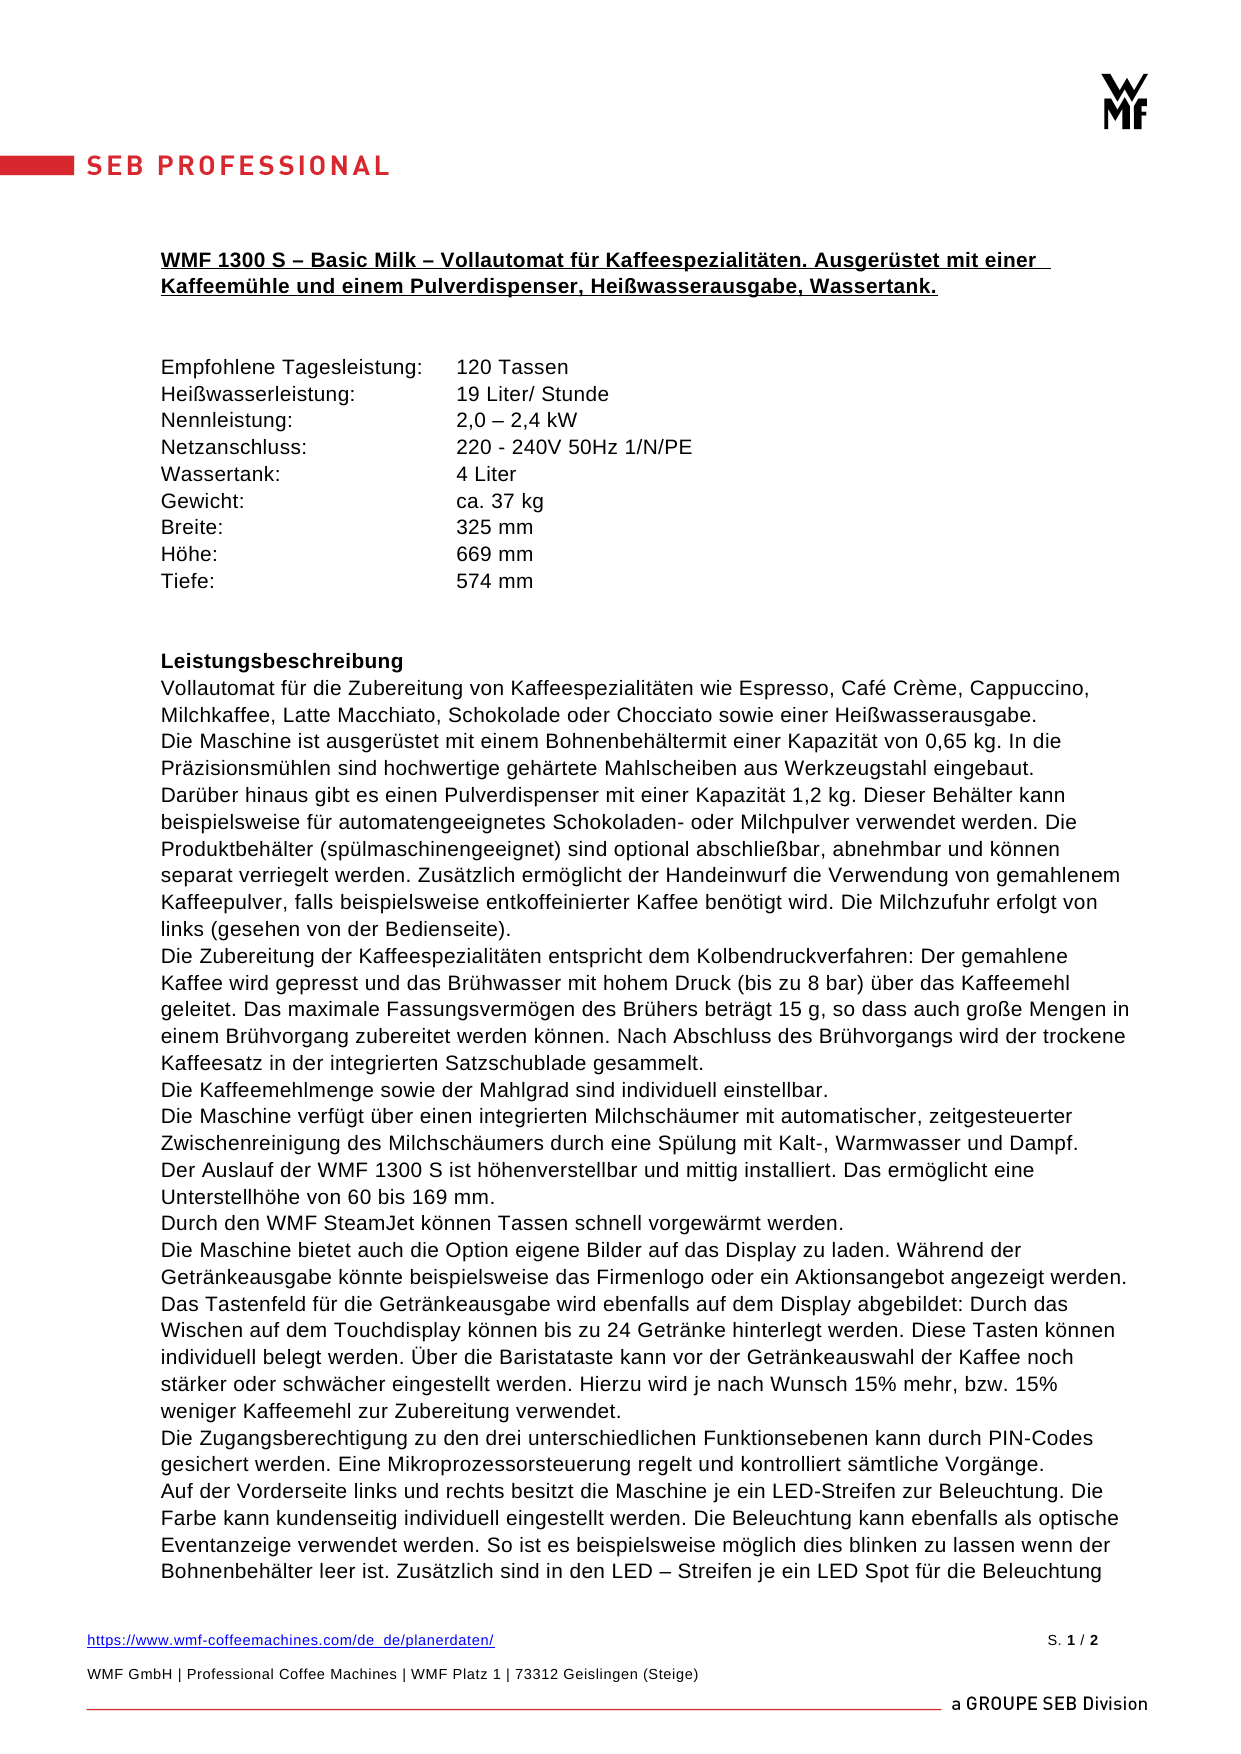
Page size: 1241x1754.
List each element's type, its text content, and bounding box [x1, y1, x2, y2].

text Empfohlene Tagesleistung: 120 Tassen [161, 352, 1136, 378]
text Höhe: 669 mm [161, 539, 1136, 566]
text Die Maschine ist ausgerüstet mit einem Bohnenbehältermit einer Kapazität von 0,65 kg. In die Präzisionsmühlen sind hochwertige gehärtete Mahlscheiben aus Werkzeugstahl eingebaut. [161, 727, 1136, 780]
text Die Zugangsberechtigung zu den drei unterschiedlichen Funktionsebenen kann durch PIN-Codes gesichert werden. Eine Mikroprozessorsteuerung regelt und kontrolliert sämtliche Vorgänge. [161, 1423, 1136, 1476]
text Darüber hinaus gibt es einen Pulverdispenser mit einer Kapazität 1,2 kg. Dieser Behälter kann beispielsweise für automatengeeignetes Schokoladen- oder Milchpulver verwendet werden. Die Produktbehälter (spülmaschinengeeignet) sind optional abschließbar, abnehmbar und können separat verriegelt werden. Zusätzlich ermöglicht der Handeinwurf die Verwendung von gemahlenem Kaffeepulver, falls beispielsweise entkoffeinierter Kaffee benötigt wird. Die Milchzufuhr erfolgt von links (gesehen von der Bedienseite). [161, 780, 1136, 941]
text Wassertank: 4 Liter [161, 459, 1136, 486]
text Auf der Vorderseite links und rechts besitzt die Maschine je ein LED-Streifen zur Beleuchtung. Die Farbe kann kundenseitig individuell eingestellt werden. Die Beleuchtung kann ebenfalls als optische Eventanzeige verwendet werden. So ist es beispielsweise möglich dies blinken zu lassen wenn der Bohnenbehälter leer ist. Zusätzlich sind in den LED – Streifen je ein LED Spot für die Beleuchtung [161, 1476, 1136, 1583]
text Der Auslauf der WMF 1300 S ist höhenverstellbar und mittig installiert. Das ermöglicht eine Unterstellhöhe von 60 bis 169 mm. [161, 1155, 1136, 1208]
text Breite: 325 mm [161, 512, 1136, 539]
text Die Maschine bietet auch die Option eigene Bilder auf das Display zu laden. Während der Getränkeausgabe könnte beispielsweise das Firmenlogo oder ein Aktionsangebot angezeigt werden. [161, 1235, 1136, 1289]
text Die Zubereitung der Kaffeespezialitäten entspricht dem Kolbendruckverfahren: Der gemahlene Kaffee wird gepresst und das Brühwasser mit hohem Druck (bis zu 8 bar) über das Kaffeemehl geleitet. Das maximale Fassungsvermögen des Brühers beträgt 15 g, so dass auch große Mengen in einem Brühvorgang zubereitet werden können. Nach Abschluss des Brühvorgangs wird der trockene Kaffeesatz in der integrierten Satzschublade gesammelt. [161, 941, 1136, 1074]
text Die Kaffeemehlmenge sowie der Mahlgrad sind individuell einstellbar. [161, 1074, 1136, 1101]
text Das Tastenfeld für die Getränkeausgabe wird ebenfalls auf dem Display abgebildet: Durch das Wischen auf dem Touchdisplay können bis zu 24 Getränke hinterlegt werden. Diese Tasten können individuell belegt werden. Über die Baristataste kann vor der Getränkeauswahl der Kaffee noch stärker oder schwächer eingestellt werden. Hierzu wird je nach Wunsch 15% mehr, bzw. 15% weniger Kaffeemehl zur Zubereitung verwendet. [161, 1289, 1136, 1423]
picture [0, 1688, 1235, 1754]
text Netzanschluss: 220 - 240V 50Hz 1/N/PE [161, 432, 1136, 459]
text Durch den WMF SteamJet können Tassen schnell vorgewärmt werden. [161, 1208, 1136, 1235]
text Heißwasserleistung: 19 Liter/ Stunde [161, 378, 1136, 405]
text Nennleistung: 2,0 – 2,4 kW [161, 405, 1136, 432]
text Leistungsbeschreibung [161, 646, 1136, 673]
picture [0, 3, 1236, 187]
text Gewicht: ca. 37 kg [161, 486, 1136, 512]
text Vollautomat für die Zubereitung von Kaffeespezialitäten wie Espresso, Café Crème, Cappuccino, Milchkaffee, Latte Macchiato, Schokolade oder Chocciato sowie einer Heißwasserausgabe. [161, 673, 1136, 727]
text Tiefe: 574 mm [161, 566, 1136, 593]
text WMF 1300 S – Basic Milk – Vollautomat für Kaffeespezialitäten. Ausgerüstet mit einer Kaffeemühle und einem Pulverdispenser, Heißwasserausgabe, Wassertank. [161, 245, 1136, 298]
text Die Maschine verfügt über einen integrierten Milchschäumer mit automatischer, zeitgesteuerter Zwischenreinigung des Milchschäumers durch eine Spülung mit Kalt-, Warmwasser und Dampf. [161, 1101, 1136, 1155]
